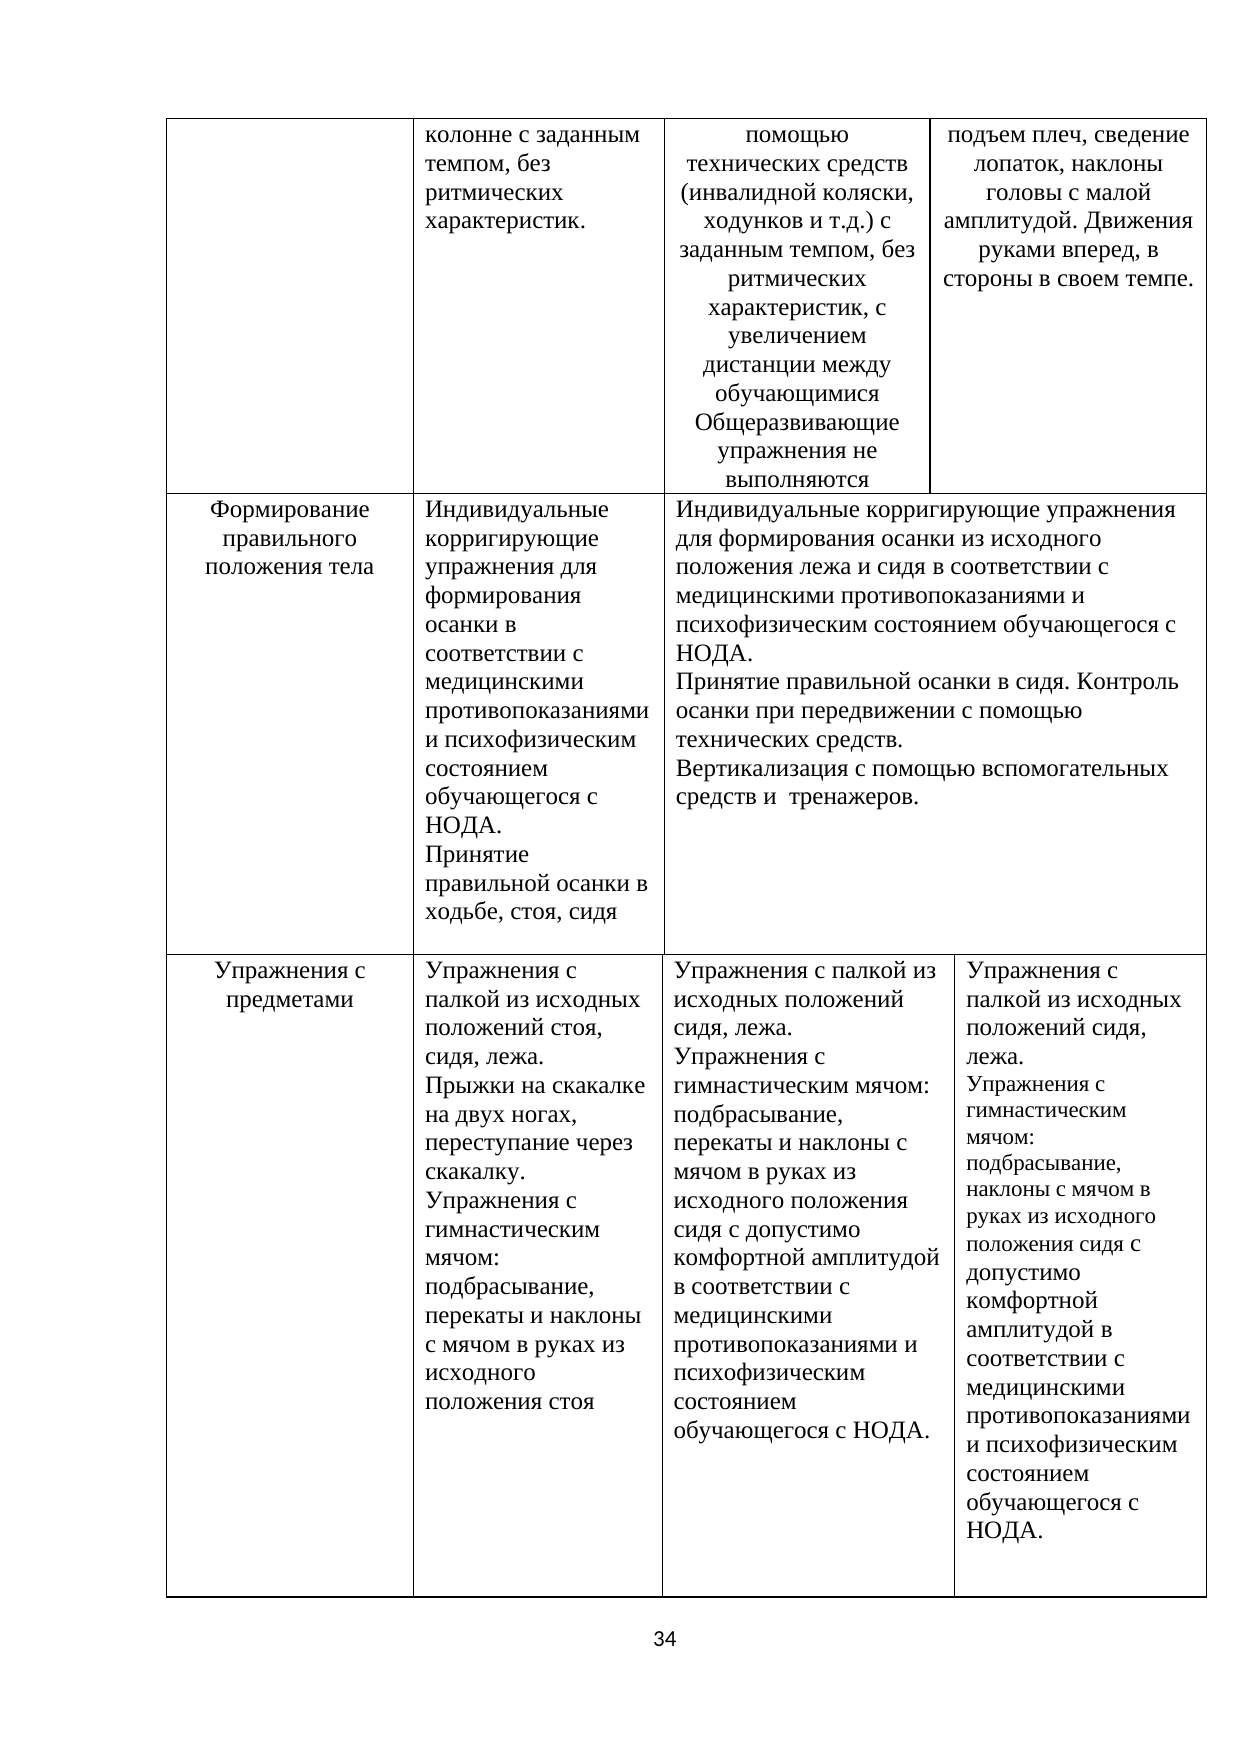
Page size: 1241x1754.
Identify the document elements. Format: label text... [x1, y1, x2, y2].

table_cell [931, 119, 1206, 493]
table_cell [414, 119, 664, 493]
table_cell Упражнения с палкой из исходных положений сидя, лежа. Упражнения с гимнастическим мячом: подбрасывание, перекаты и наклоны с мячом в руках из исходного положения сидя с допустимо комфортной амплитудой в соответствии с медицинскими противопоказаниями и психофизическим состоянием обучающегося с НОДА. [663, 955, 954, 1596]
table_cell Упражнения с палкой из исходных положений сидя, лежа. Упражнения с гимнастическим мячом: подбрасывание, наклоны с мячом в руках из исходного положения сидя с допустимо комфортной амплитудой в соответствии с медицинскими противопоказаниями и психофизическим состоянием обучающегося с НОДА. [955, 955, 1206, 1596]
table_cell Индивидуальные корригирующие упражнения для формирования осанки в соответствии с медицинскими противопоказаниями и психофизическим состоянием обучающегося с НОДА. Принятие правильной осанки в ходьбе, стоя, сидя [414, 494, 664, 954]
table_cell Индивидуальные корригирующие упражнения для формирования осанки из исходного положения лежа и сидя в соответствии с медицинскими противопоказаниями и психофизическим состоянием обучающегося с НОДА. Принятие правильной осанки в сидя. Контроль осанки при передвижении с помощью технических средств. Вертикализация с помощью вспомогательных средств и тренажеров. [665, 494, 1206, 954]
table_cell Упражнения с палкой из исходных положений стоя, сидя, лежа. Прыжки на скакалке на двух ногах, переступание через скакалку. Упражнения с гимнастическим мячом: подбрасывание, перекаты и наклоны с мячом в руках из исходного положения стоя [414, 955, 662, 1596]
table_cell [665, 119, 929, 493]
table_cell Упражнения с предметами [167, 955, 413, 1596]
table_cell Формирование правильного положения тела [167, 494, 413, 954]
